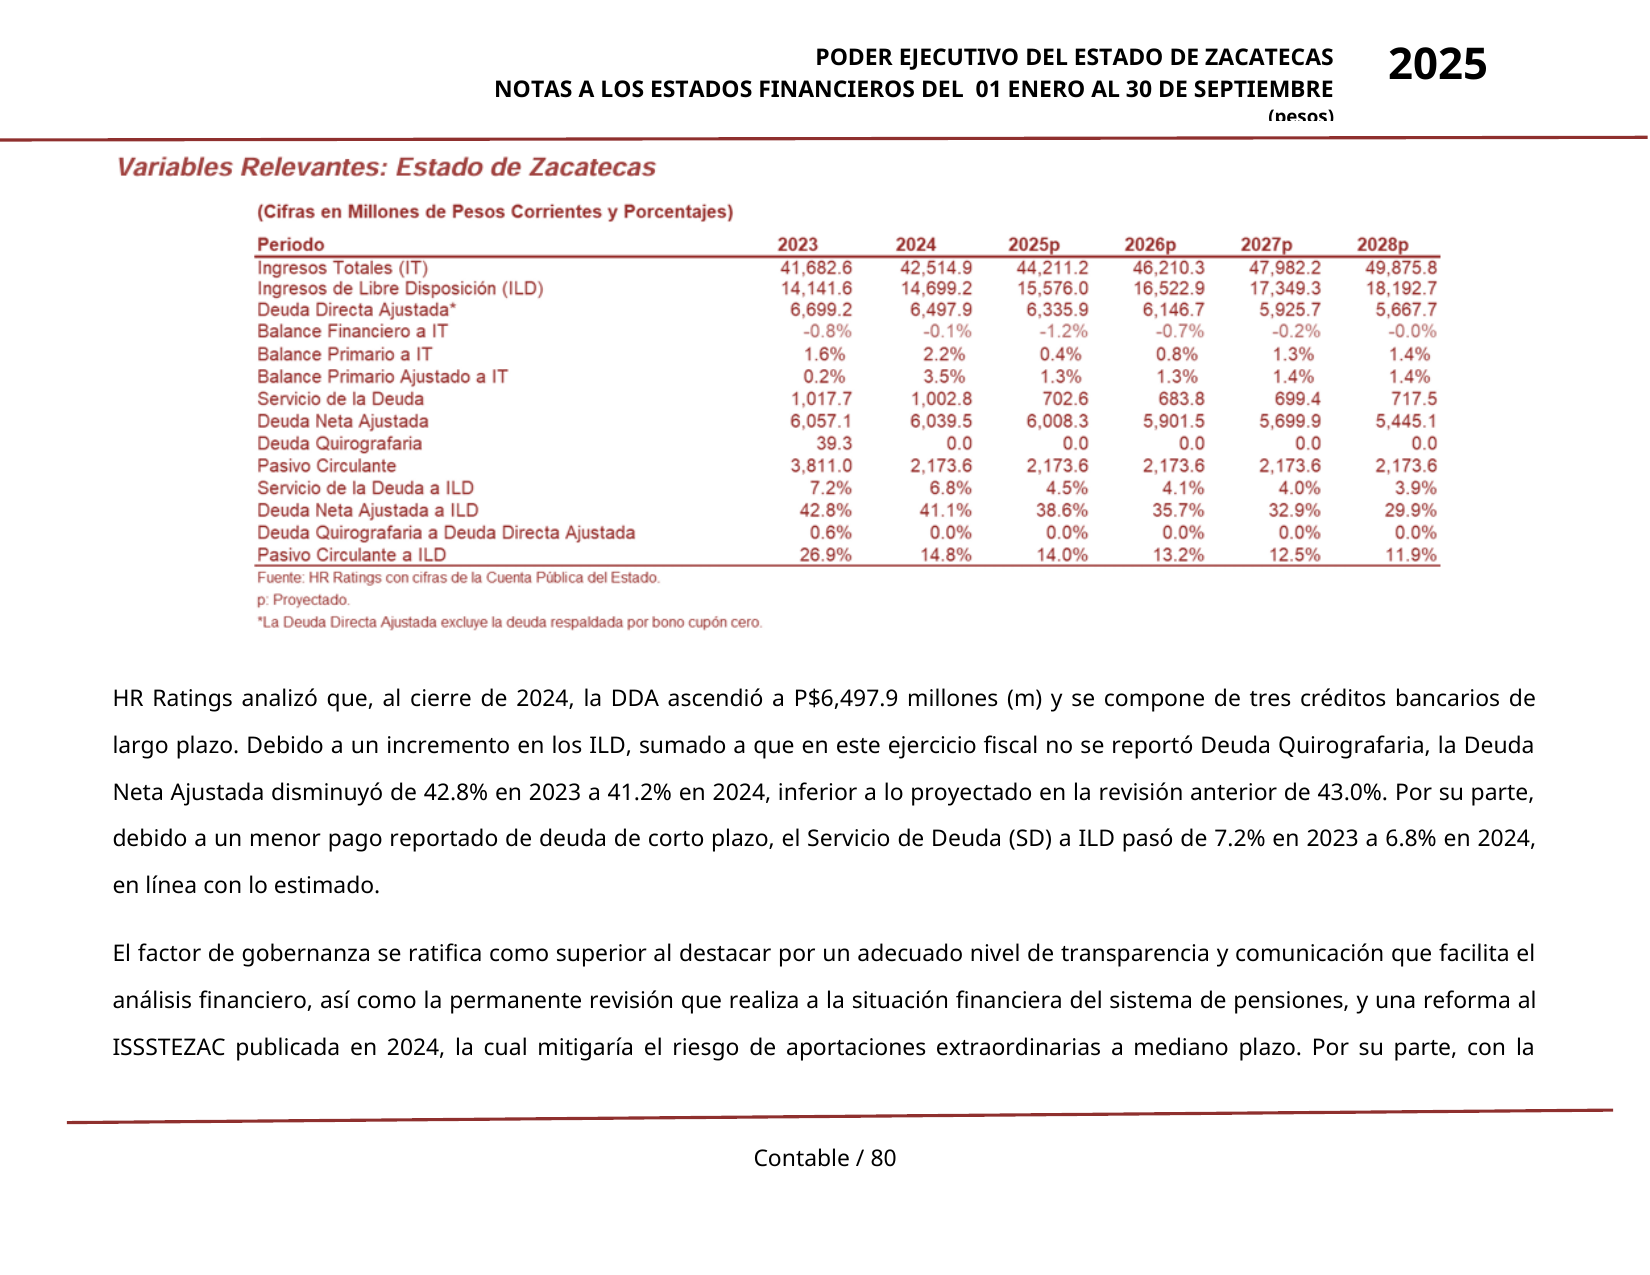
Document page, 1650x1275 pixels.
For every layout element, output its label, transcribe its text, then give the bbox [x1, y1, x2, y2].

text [112, 937, 1538, 1062]
text HR Ratings analizó que, al cierre de 2024, la DDA ascendió a P$6,497.9 millones (m) y se compone de tres créditos bancarios de largo plazo. Debido a un incremento en los ILD, sumado a que en este ejercicio fiscal no se reportó Deuda Quirografaria, la Deuda Neta Ajustada disminuyó de 42.8% en 2023 a 41.2% en 2024, inferior a lo proyectado en la revisión anterior de 43.0%. Por su parte, debido a un menor pago reportado de deuda de corto plazo, el Servicio de Deuda (SD) a ILD pasó de 7.2% en 2023 a 6.8% en 2024, en línea con lo estimado. [112, 682, 1538, 901]
